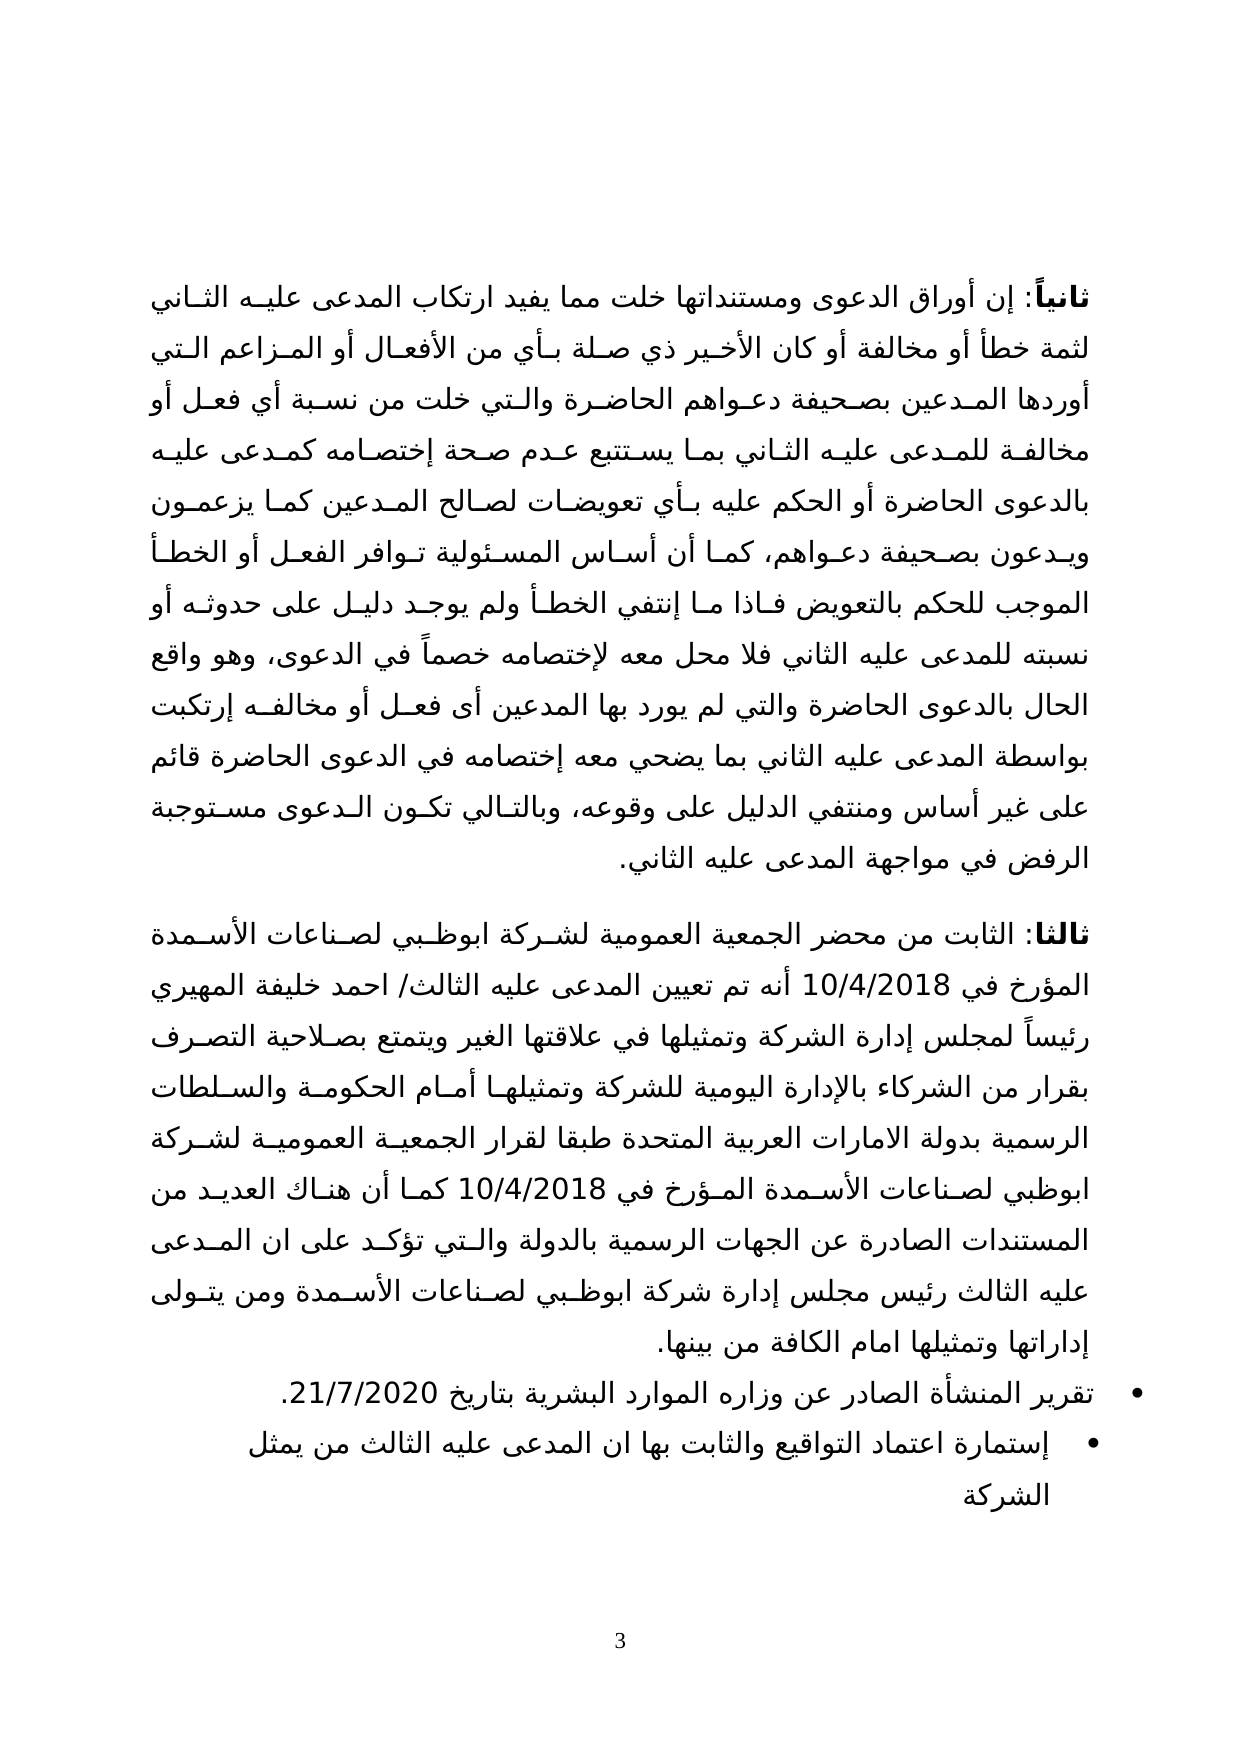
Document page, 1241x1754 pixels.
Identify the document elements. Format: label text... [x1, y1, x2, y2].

text ثالثا: الثابت من محضر الجمعية العمومية لشركة ابوظبي لصناعات الأسمدة المؤرخ في 10/4/2018 أنه تم تعيين المدعى عليه الثالث/ احمد خليفة المهيري رئيساً لمجلس إدارة الشركة وتمثيلها في علاقتها الغير ويتمتع بصلاحية التصرف بقرار من الشركاء بالإدارة اليومية للشركة وتمثيلها أمام الحكومة والسلطات الرسمية بدولة الامارات العربية المتحدة طبقا لقرار الجمعية العمومية لشركة ابوظبي لصناعات الأسمدة المؤرخ في 10/4/2018 كما أن هناك العديد من المستندات الصادرة عن الجهات الرسمية بالدولة والتي تؤكد على ان المدعى عليه الثالث رئيس مجلس إدارة شركة ابوظبي لصناعات الأسمدة ومن يتولى إداراتها وتمثيلها امام الكافة من بينها. [150, 917, 1090, 1359]
list تقرير المنشأة الصادر عن وزاره الموارد البشرية بتاريخ 21/7/2020. [150, 1376, 1132, 1410]
text ثانياً: إن أوراق الدعوى ومستنداتها خلت مما يفيد ارتكاب المدعى عليه الثاني لثمة خطأ أو مخالفة أو كان الأخير ذي صلة بأي من الأفعال أو المزاعم التي أوردها المدعين بصحيفة دعواهم الحاضرة والتي خلت من نسبة أي فعل أو مخالفة للمدعى عليه الثاني بما يستتبع عدم صحة إختصامه كمدعى عليه بالدعوى الحاضرة أو الحكم عليه بأي تعويضات لصالح المدعين كما يزعمون ويدعون بصحيفة دعواهم، كما أن أساس المسئولية توافر الفعل أو الخطأ الموجب للحكم بالتعويض فاذا ما إنتفي الخطأ ولم يوجد دليل على حدوثه أو نسبته للمدعى عليه الثاني فلا محل معه لإختصامه خصماً في الدعوى، وهو واقع الحال بالدعوى الحاضرة والتي لم يورد بها المدعين أى فعل أو مخالفه إرتكبت بواسطة المدعى عليه الثاني بما يضحي معه إختصامه في الدعوى الحاضرة قائم على غير أساس ومنتفي الدليل على وقوعه، وبالتالي تكون الدعوى مستوجبة الرفض في مواجهة المدعى عليه الثاني. [150, 281, 1090, 875]
list إستمارة اعتماد التواقيع والثابت بها ان المدعى عليه الثالث من يمثل الشركة [150, 1427, 1088, 1512]
